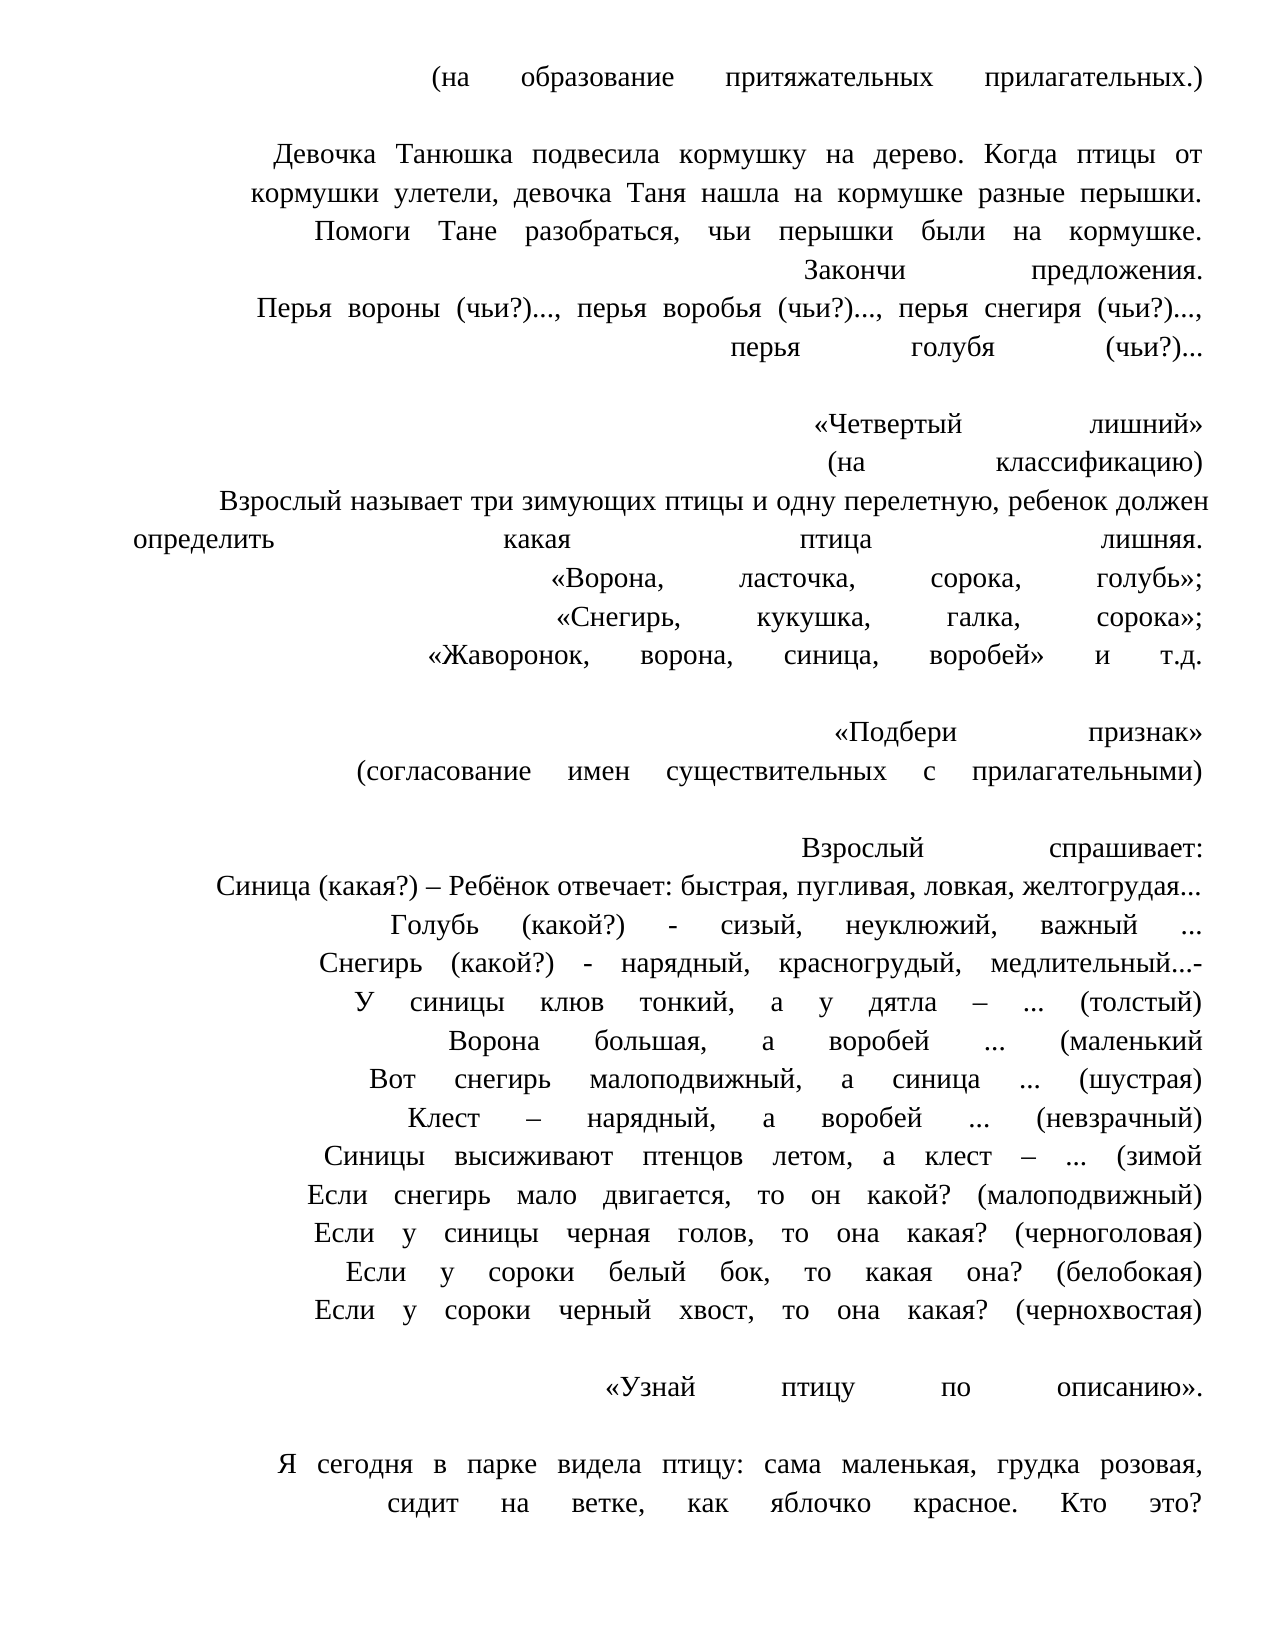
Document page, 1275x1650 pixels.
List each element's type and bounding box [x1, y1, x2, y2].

text [133, 59, 1211, 1557]
